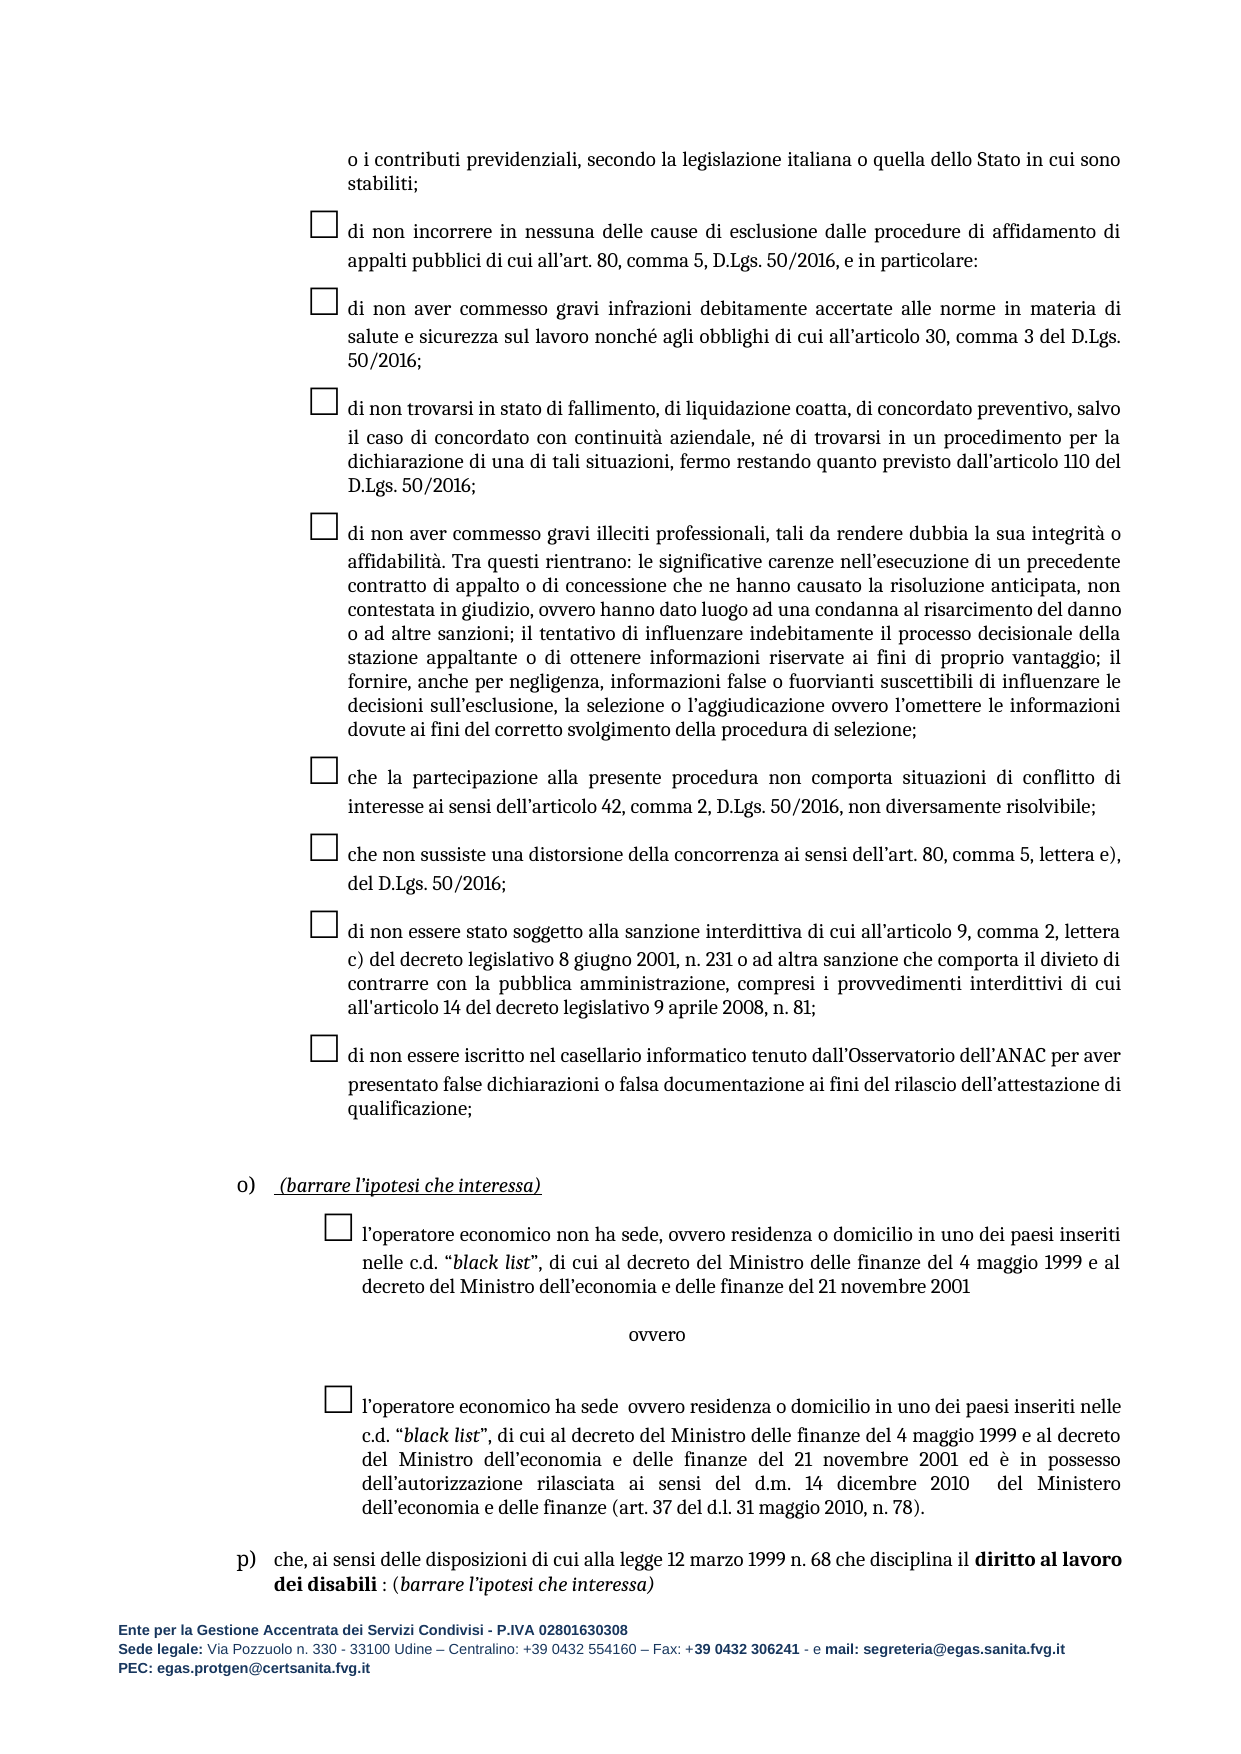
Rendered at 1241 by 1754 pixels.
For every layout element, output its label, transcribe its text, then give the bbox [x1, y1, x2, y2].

list l’operatore economico non ha sede, ovvero residenza o domicilio in uno dei paesi inseriti nelle c.d. “black list”, di cui al decreto del Ministro delle finanze del 4 maggio 1999 e al decreto del Ministro dell’economia e delle finanze del 21 novembre 2001 [324, 1198, 1122, 1299]
list di non essere iscritto nel casellario informatico tenuto dall’Osservatorio dell’ANAC per aver presentato false dichiarazioni o falsa documentazione ai fini del rilascio dell’attestazione di qualificazione; [310, 1020, 1122, 1120]
list che non sussiste una distorsione della concorrenza ai sensi dell’art. 80, comma 5, lettera e), del D.Lgs. 50/2016; [310, 818, 1122, 895]
list di non aver commesso gravi illeciti professionali, tali da rendere dubbia la sua integrità o affidabilità. Tra questi rientrano: le significative carenze nell’esecuzione di un precedente contratto di appalto o di concessione che ne hanno causato la risoluzione anticipata, non contestata in giudizio, ovvero hanno dato luogo ad una condanna al risarcimento del danno o ad altre sanzioni; il tentativo di influenzare indebitamente il processo decisionale della stazione appaltante o di ottenere informazioni riservate ai fini di proprio vantaggio; il fornire, anche per negligenza, informazioni false o fuorvianti suscettibili di influenzare le decisioni sull’esclusione, la selezione o l’aggiudicazione ovvero l’omettere le informazioni dovute ai fini del corretto svolgimento della procedura di selezione; [310, 497, 1122, 742]
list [310, 148, 1122, 196]
list di non trovarsi in stato di fallimento, di liquidazione coatta, di concordato preventivo, salvo il caso di concordato con continuità aziendale, né di trovarsi in un procedimento per la dichiarazione di una di tali situazioni, fermo restando quanto previsto dall’articolo 110 del D.Lgs. 50/2016; [310, 373, 1122, 497]
list che la partecipazione alla presente procedura non comporta situazioni di conflitto di interesse ai sensi dell’articolo 42, comma 2, D.Lgs. 50/2016, non diversamente risolvibile; [310, 742, 1122, 818]
list di non incorrere in nessuna delle cause di esclusione dalle procedure di affidamento di appalti pubblici di cui all’art. 80, comma 5, D.Lgs. 50/2016, e in particolare: [310, 196, 1122, 272]
list di non essere stato soggetto alla sanzione interdittiva di cui all’articolo 9, comma 2, lettera c) del decreto legislativo 8 giugno 2001, n. 231 o ad altra sanzione che comporta il divieto di contrarre con la pubblica amministrazione, compresi i provvedimenti interdittivi di cui all'articolo 14 del decreto legislativo 9 aprile 2008, n. 81; [310, 895, 1122, 1020]
list (barrare l’ipotesi che interessa) [236, 1170, 1122, 1198]
list di non aver commesso gravi infrazioni debitamente accertate alle norme in materia di salute e sicurezza sul lavoro nonché agli obblighi di cui all’articolo 30, comma 3 del D.Lgs. 50/2016; [310, 272, 1122, 373]
text ovvero [118, 1323, 1122, 1347]
list che, ai sensi delle disposizioni di cui alla legge 12 marzo 1999 n. 68 che disciplina il diritto al lavoro dei disabili : (barrare l’ipotesi che interessa) [236, 1544, 1122, 1597]
list l’operatore economico ha sede ovvero residenza o domicilio in uno dei paesi inseriti nelle c.d. “black list”, di cui al decreto del Ministro delle finanze del 4 maggio 1999 e al decreto del Ministro dell’economia e delle finanze del 21 novembre 2001 ed è in possesso dell’autorizzazione rilasciata ai sensi del d.m. 14 dicembre 2010 del Ministero dell’economia e delle finanze (art. 37 del d.l. 31 maggio 2010, n. 78). [324, 1371, 1122, 1519]
